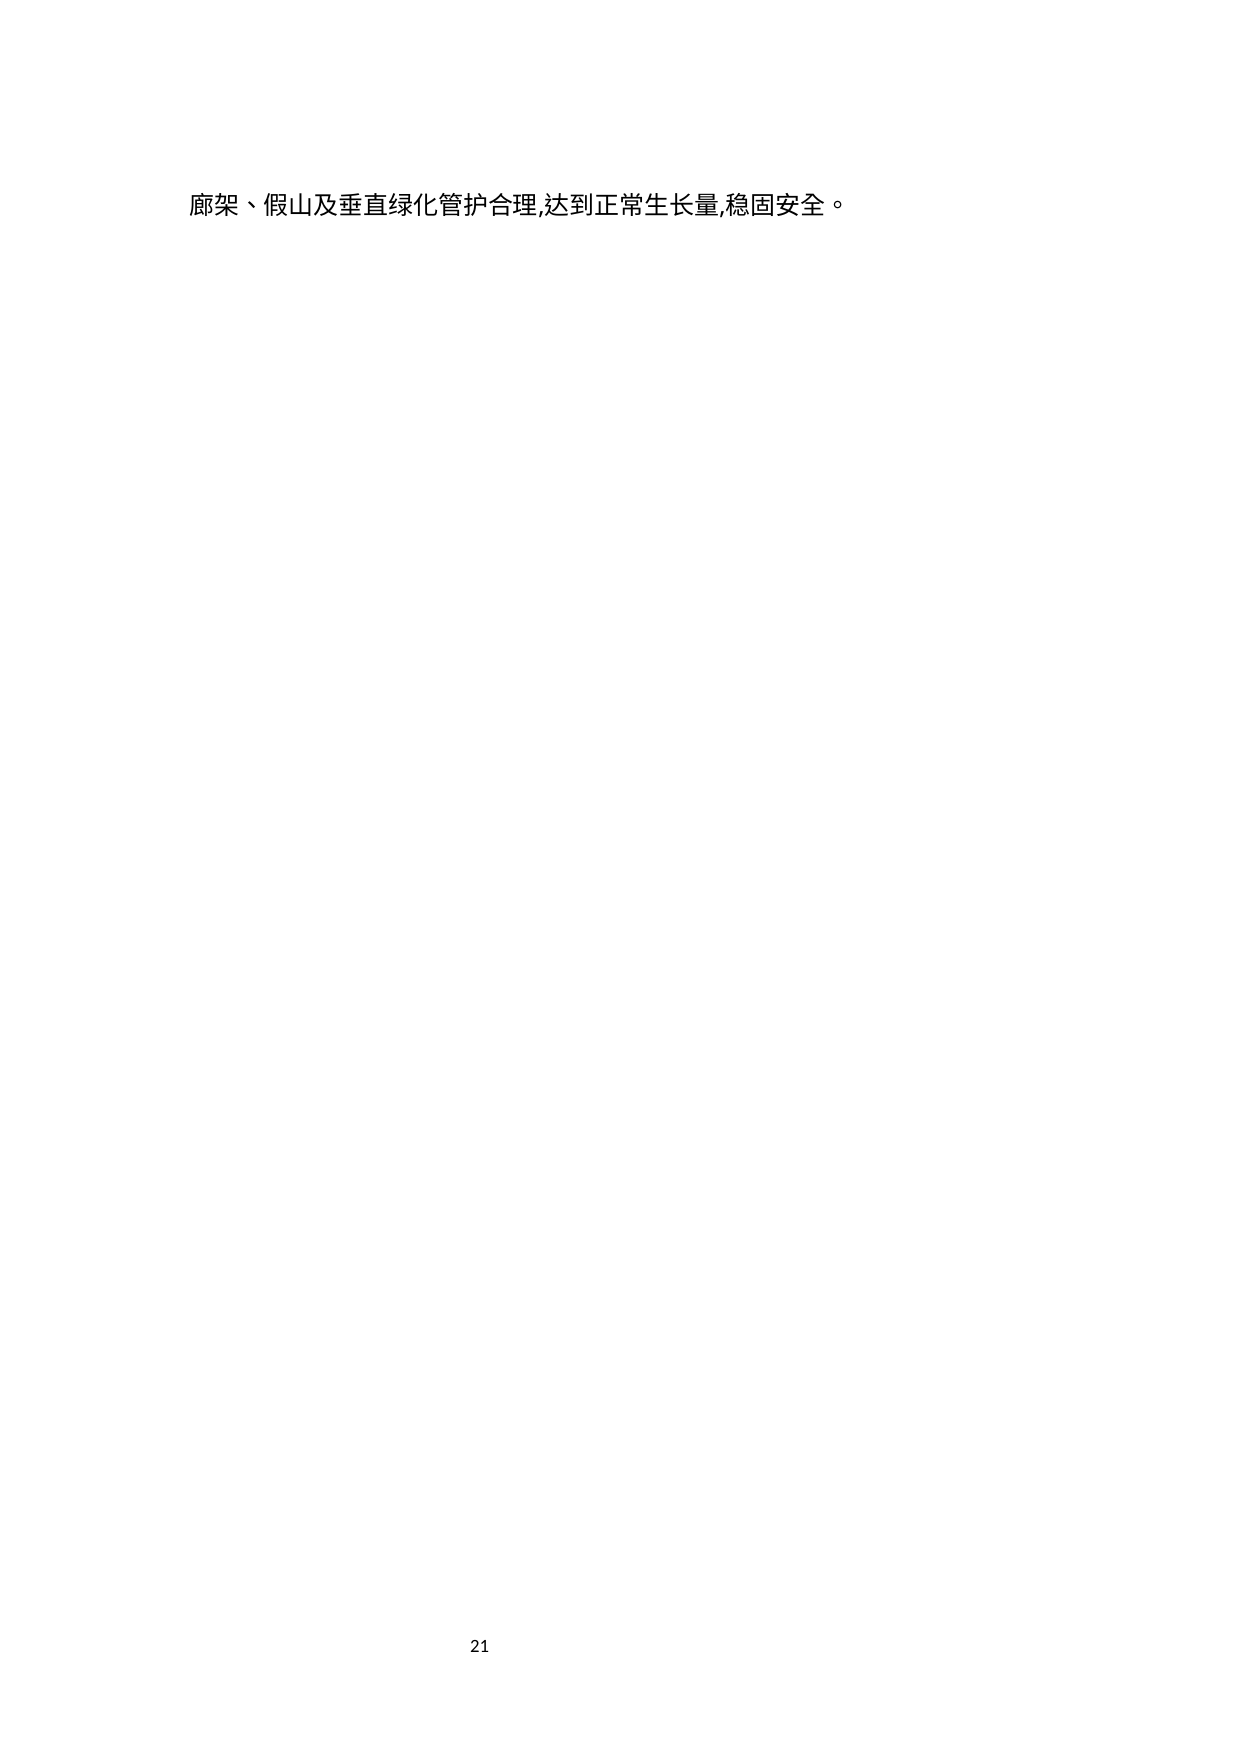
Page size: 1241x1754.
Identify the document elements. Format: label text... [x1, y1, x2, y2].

text 廊架、假山及垂直绿化管护合理,达到正常生长量,稳固安全。 [189, 190, 1054, 221]
